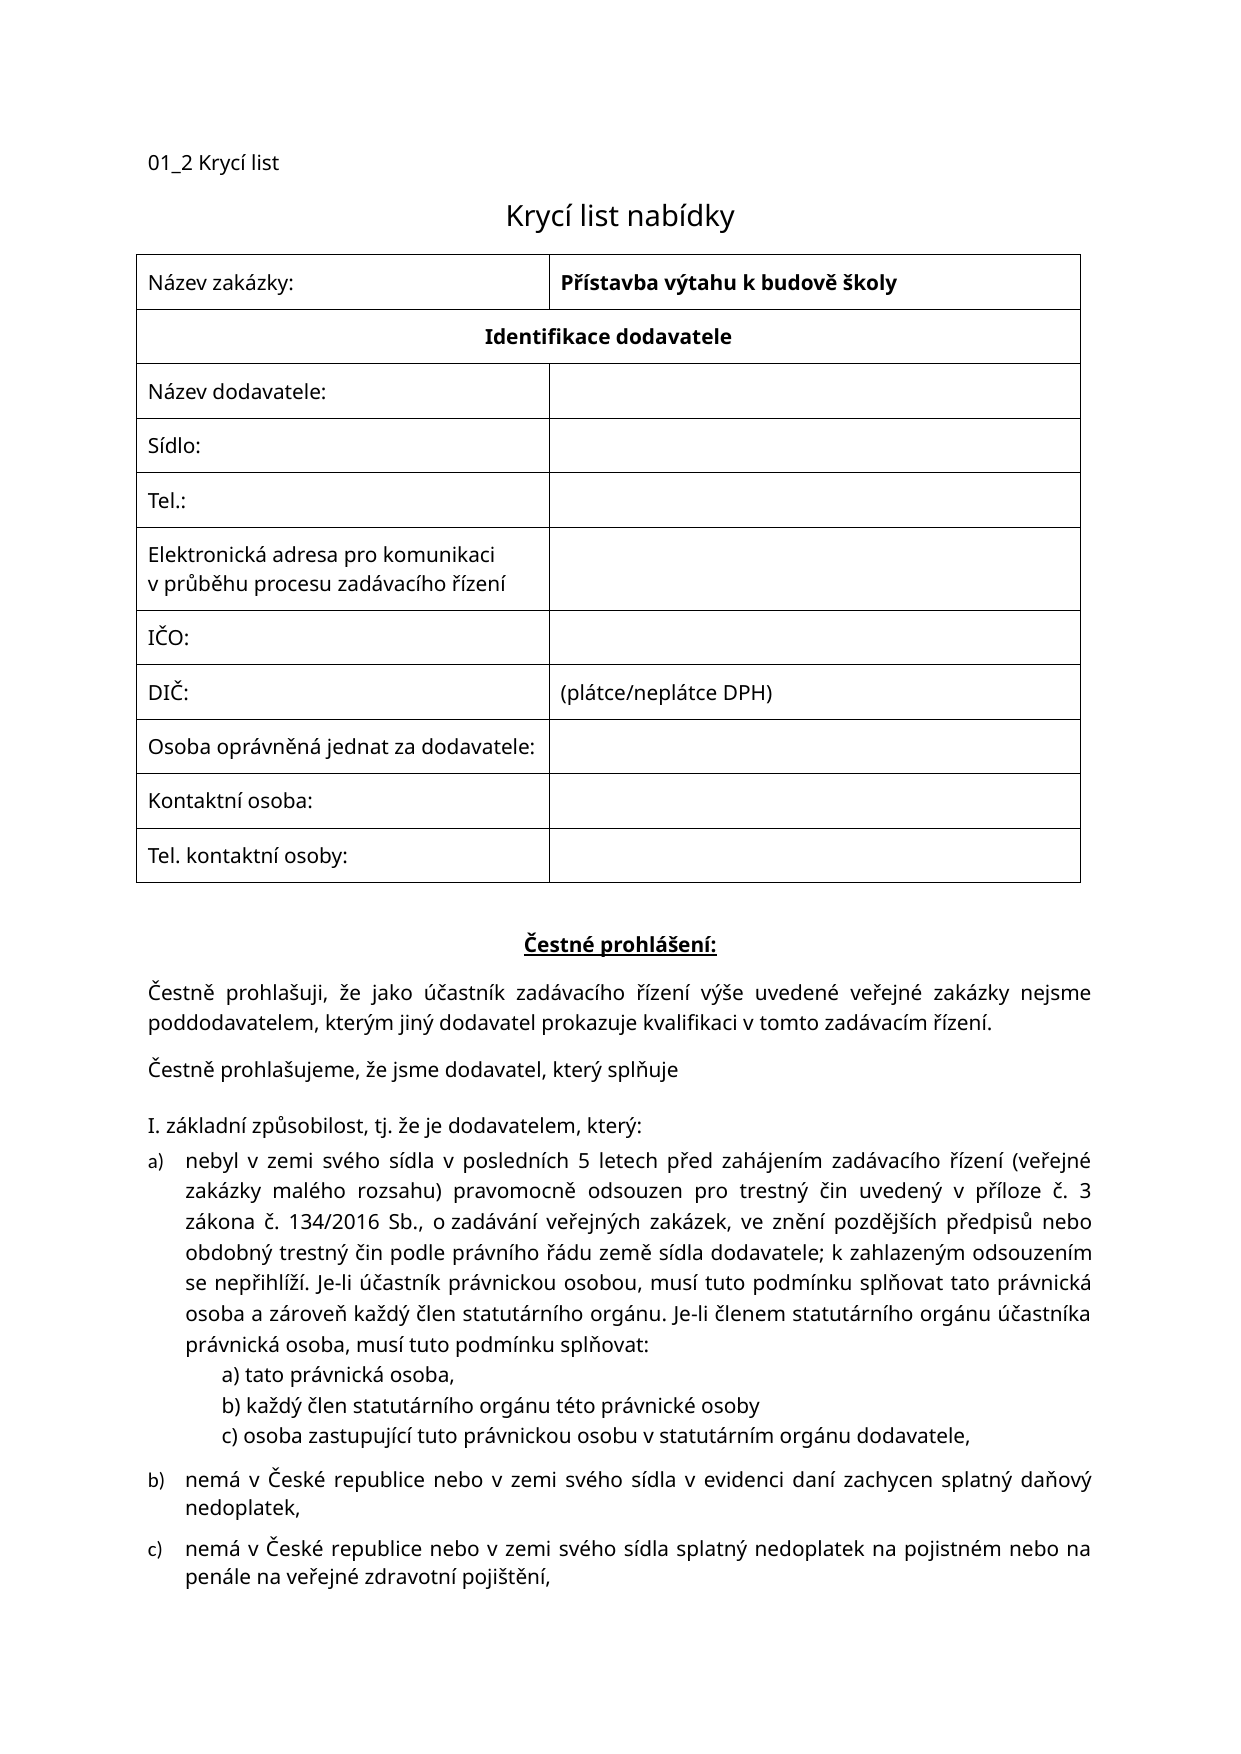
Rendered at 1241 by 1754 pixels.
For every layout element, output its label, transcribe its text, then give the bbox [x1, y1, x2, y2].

table_cell [550, 528, 1080, 610]
list I. základní způsobilost, tj. že je dodavatelem, který: [148, 1111, 1093, 1140]
list nemá v České republice nebo v zemi svého sídla v evidenci daní zachycen splatný daňový nedoplatek, [148, 1465, 1093, 1522]
text Čestně prohlašujeme, že jsme dodavatel, který splňuje [148, 1056, 1093, 1084]
list nemá v České republice nebo v zemi svého sídla splatný nedoplatek na pojistném nebo na penále na veřejné zdravotní pojištění, [148, 1534, 1093, 1591]
table_cell DIČ: [137, 665, 549, 719]
table_cell [550, 720, 1080, 773]
table_cell Sídlo: [137, 419, 549, 472]
table_cell Název dodavatele: [137, 364, 549, 418]
list c) osoba zastupující tuto právnickou osobu v statutárním orgánu dodavatele, [221, 1422, 1093, 1450]
table_cell [550, 611, 1080, 664]
table_header Přístavba výtahu k budově školy [550, 255, 1080, 309]
table_cell Tel.: [137, 473, 549, 527]
list nebyl v zemi svého sídla v posledních 5 letech před zahájením zadávacího řízení (veřejné zakázky malého rozsahu) pravomocně odsouzen pro trestný čin uvedený v příloze č. 3 zákona č. 134/2016 Sb., o zadávání veřejných zakázek, ve znění pozdějších předpisů nebo obdobný trestný čin podle právního řádu země sídla dodavatele; k zahlazeným odsouzením se nepřihlíží. Je-li účastník právnickou osobou, musí tuto podmínku splňovat tato právnická osoba a zároveň každý člen statutárního orgánu. Je-li členem statutárního orgánu účastníka právnická osoba, musí tuto podmínku splňovat: [148, 1146, 1093, 1358]
text Krycí list nabídky [148, 195, 1093, 234]
table_cell [550, 829, 1080, 882]
table_cell [550, 364, 1080, 418]
table_cell [550, 774, 1080, 828]
table_cell [550, 473, 1080, 527]
text Čestné prohlášení: [148, 930, 1093, 959]
table_cell Tel. kontaktní osoby: [137, 829, 549, 882]
table_cell [550, 419, 1080, 472]
text Čestně prohlašuji, že jako účastník zadávacího řízení výše uvedené veřejné zakázky nejsme poddodavatelem, kterým jiný dodavatel prokazuje kvalifikaci v tomto zadávacím řízení. [148, 978, 1093, 1037]
table_header Název zakázky: [137, 255, 549, 309]
table_cell IČO: [137, 611, 549, 664]
table_cell Osoba oprávněná jednat za dodavatele: [137, 720, 549, 773]
table_cell Identifikace dodavatele [137, 310, 1080, 363]
table_cell Elektronická adresa pro komunikaci v průběhu procesu zadávacího řízení [137, 528, 549, 610]
table_cell Kontaktní osoba: [137, 774, 549, 828]
text 01_2 Krycí list [148, 148, 1093, 176]
table_cell (plátce/neplátce DPH) [550, 665, 1080, 719]
list b) každý člen statutárního orgánu této právnické osoby [221, 1391, 1093, 1419]
list a) tato právnická osoba, [221, 1360, 1093, 1389]
